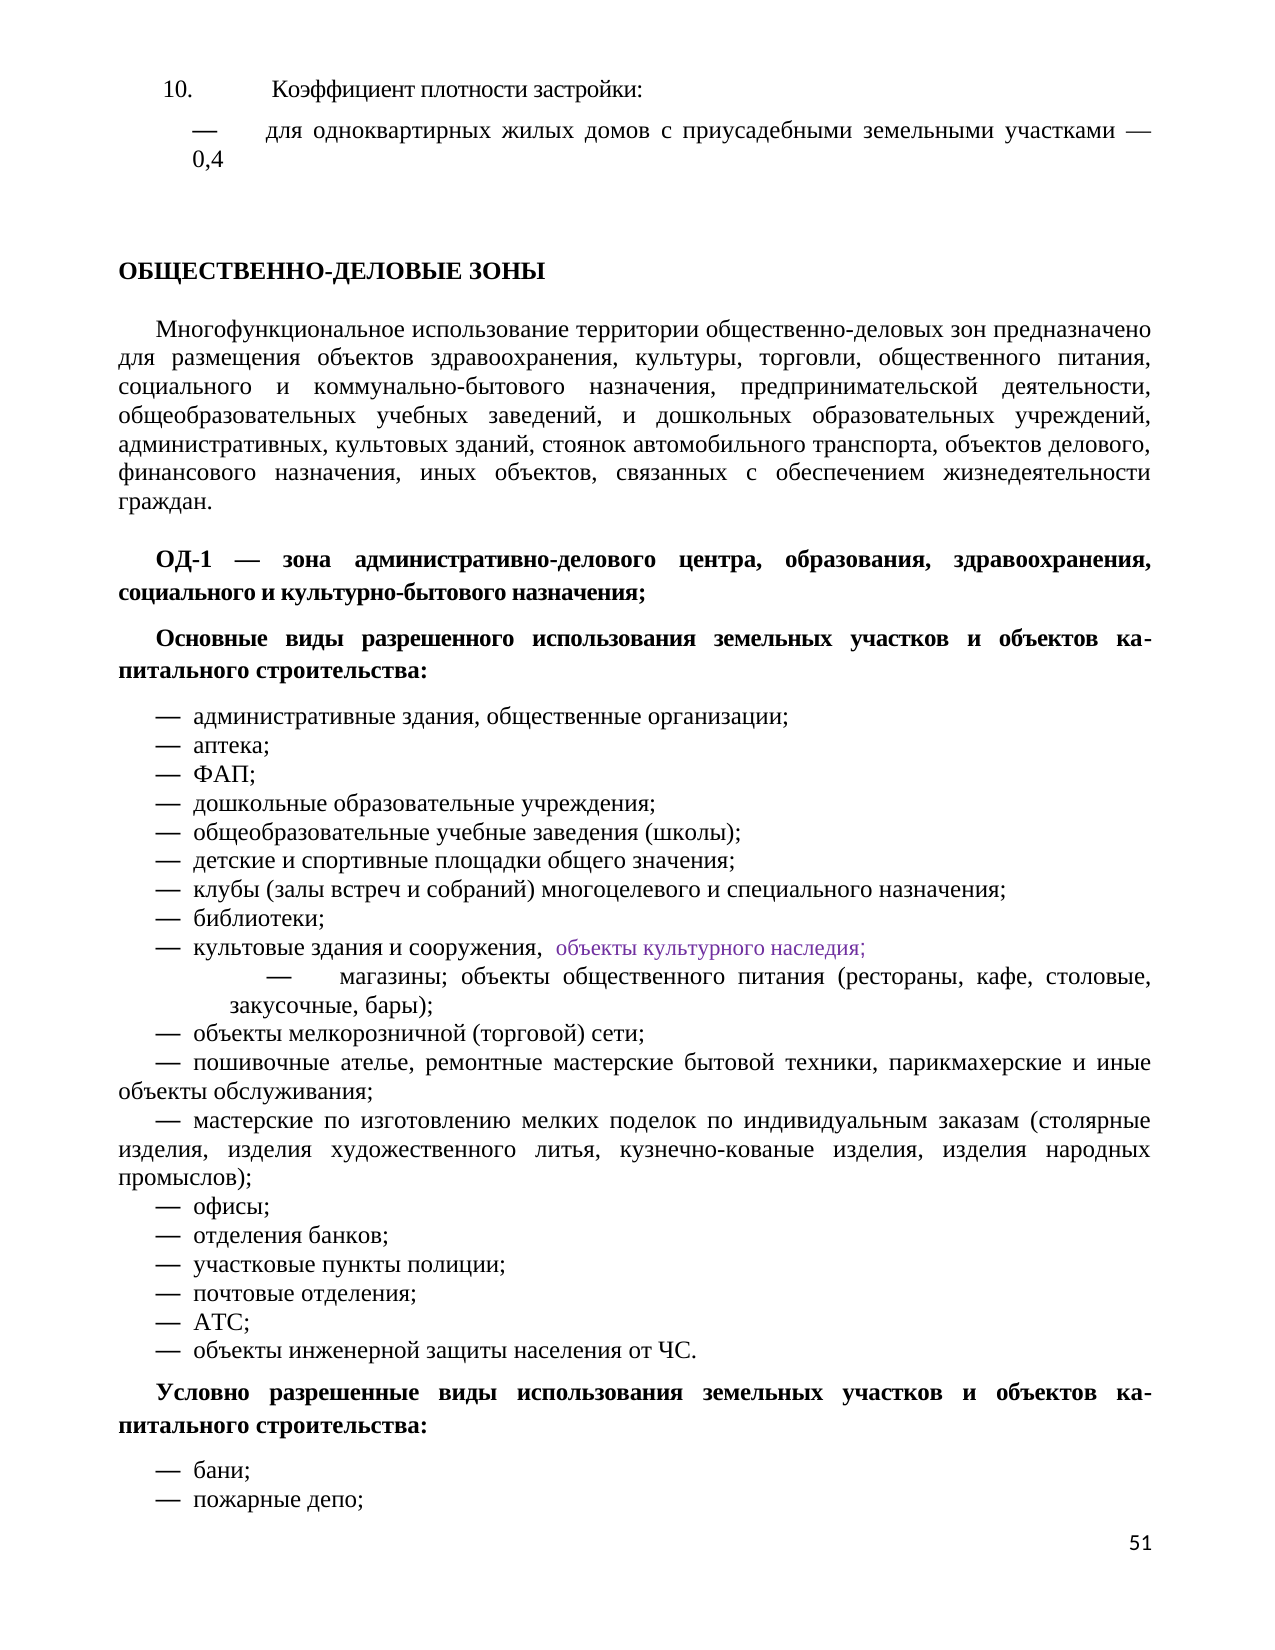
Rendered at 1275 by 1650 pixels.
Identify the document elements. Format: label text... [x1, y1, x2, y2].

list пожарные депо; [118, 1484, 1152, 1513]
list отделения банков; [118, 1220, 1152, 1249]
list ФАП; [118, 759, 1152, 788]
list административные здания, общественные организации; [118, 701, 1152, 730]
list участковые пункты полиции; [118, 1249, 1152, 1278]
list детские и спортивные площадки общего значения; [118, 845, 1152, 874]
text Многофункциональное использование территории общественно-деловых зон предназначено для размещения объектов здравоохранения, культуры, торговли, общественного питания, социального и коммунально-бытового назначения, предпринимательской деятельности, общеобразовательных учебных заведений, и дошкольных образовательных учреждений, административных, культовых зданий, стоянок автомобильного транспорта, объектов делового, финансового назначения, иных объектов, связанных с обеспечением жизнедеятельности граждан. [118, 314, 1152, 515]
list культовые здания и сооружения, объекты культурного наследия; [118, 932, 1152, 961]
list бани; [118, 1455, 1152, 1484]
list объекты мелкорозничной (торговой) сети; [118, 1018, 1152, 1047]
list аптека; [118, 730, 1152, 759]
list Коэффициент плотности застройки: [162, 74, 1152, 103]
list офисы; [118, 1191, 1152, 1220]
list общеобразовательные учебные заведения (школы); [118, 817, 1152, 845]
list библиотеки; [118, 903, 1152, 932]
list пошивочные ателье, ремонтные мастерские бытовой техники, парикмахерские и иные объекты обслуживания; [118, 1047, 1152, 1105]
list мастерские по изготовлению мелких поделок по индивидуальным заказам (столярные изделия, изделия художественного литья, кузнечно-кованые изделия, изделия народных промыслов); [118, 1105, 1152, 1191]
list для одноквартирных жилых домов с приусадебными земельными участками — 0,4 [192, 115, 1152, 173]
list магазины; объекты общественного питания (рестораны, кафе, столовые, закусочные, бары); [229, 961, 1152, 1018]
list АТС; [118, 1307, 1152, 1336]
list объекты инженерной защиты населения от ЧС. [118, 1336, 1152, 1364]
text ОД-1 — зона административно-делового центра, образования, здравоохранения, социального и культурно-бытового назначения; [118, 544, 1152, 606]
list клубы (залы встреч и собраний) многоцелевого и специального назначения; [118, 874, 1152, 903]
text Основные виды разрешенного использования земельных участков и объектов капитального строительства: [118, 623, 1152, 684]
list дошкольные образовательные учреждения; [118, 788, 1152, 817]
list почтовые отделения; [118, 1278, 1152, 1307]
text ОБЩЕСТВЕННО-ДЕЛОВЫЕ ЗОНЫ [118, 256, 1152, 284]
text Условно разрешенные виды использования земельных участков и объектов капитального строительства: [118, 1377, 1152, 1439]
